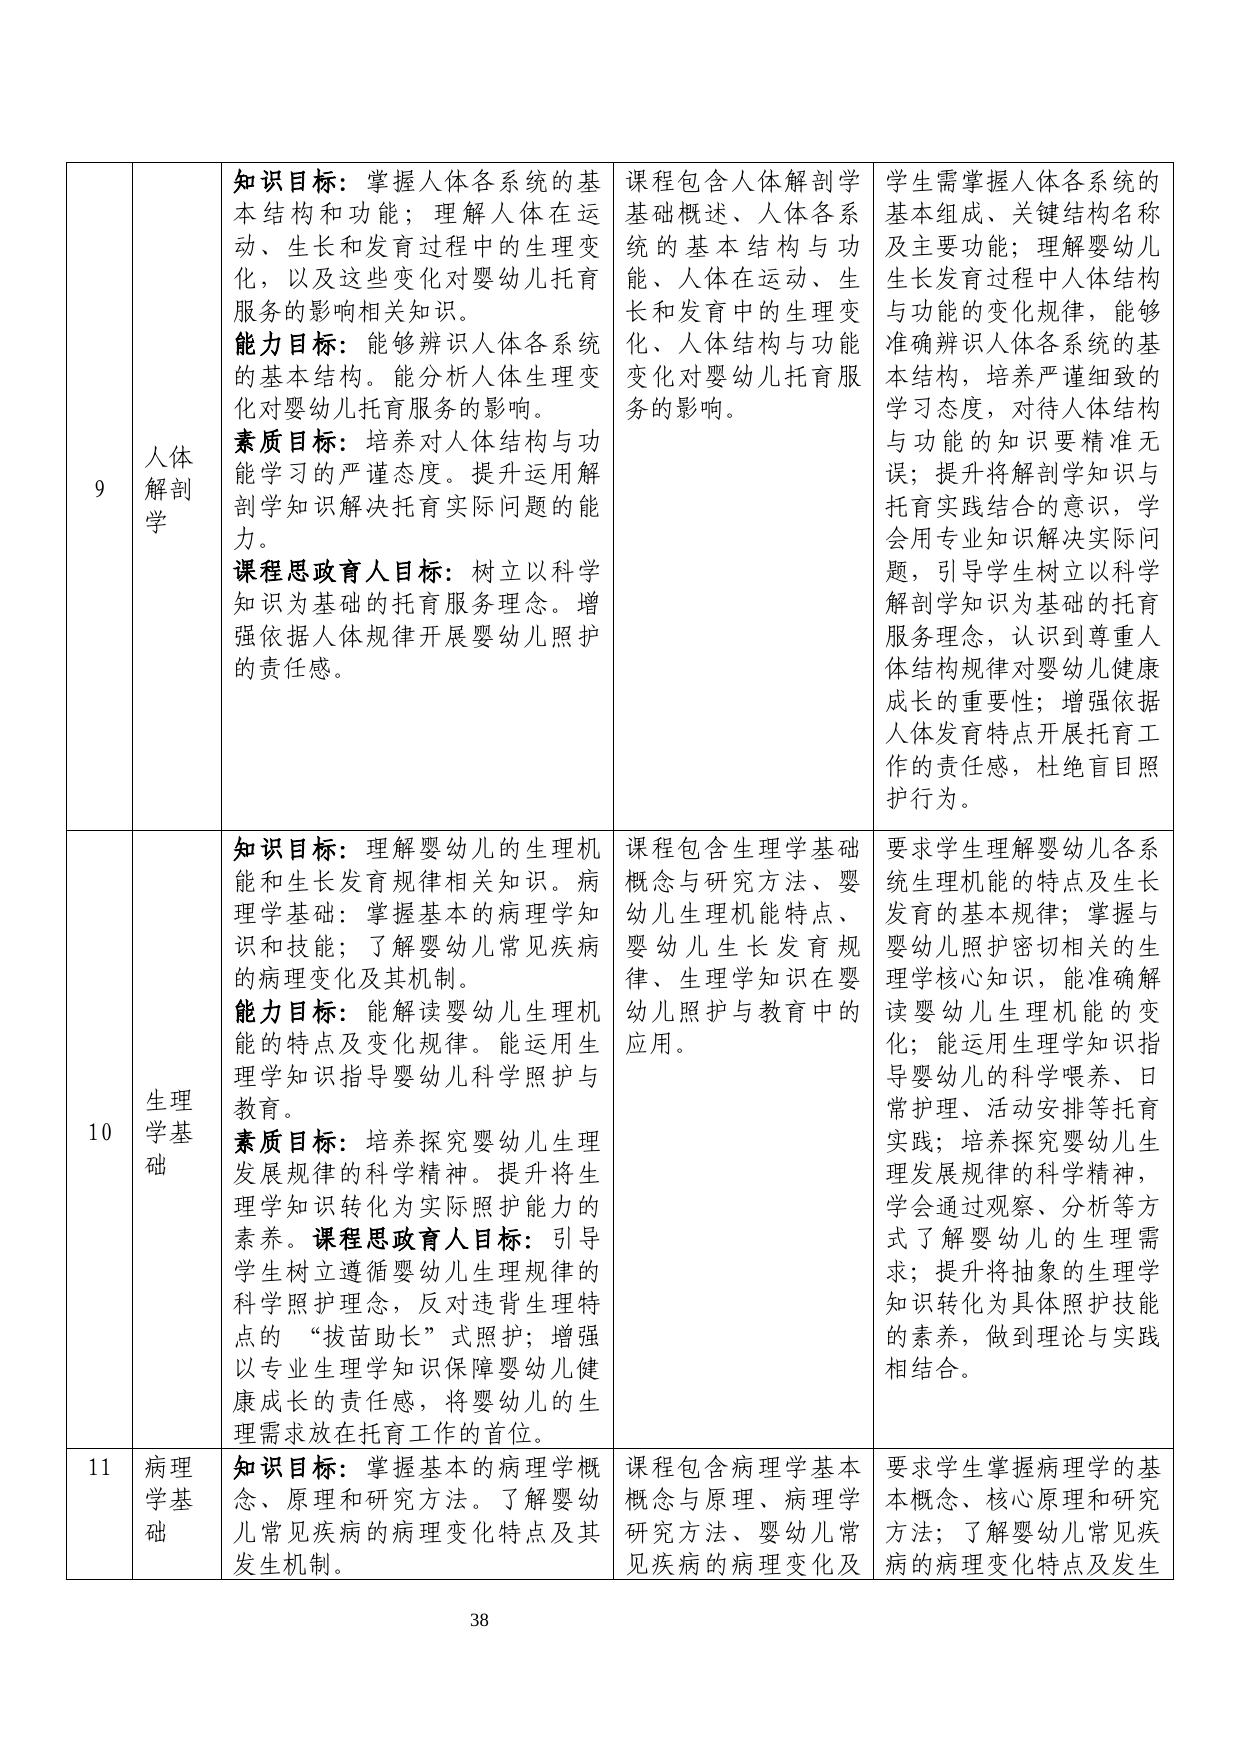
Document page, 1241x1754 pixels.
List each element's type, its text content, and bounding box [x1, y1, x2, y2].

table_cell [222, 1449, 613, 1579]
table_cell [874, 1449, 1173, 1579]
table_cell 生理学基础 [133, 831, 221, 1448]
table_cell 11 [67, 1449, 132, 1579]
table_cell 知识目标：理解婴幼儿的生理机能和生长发育规律相关知识。病理学基础：掌握基本的病理学知识和技能；了解婴幼儿常见疾病的病理变化及其机制。 能力目标：能解读婴幼儿生理机能的特点及变化规律。能运用生理学知识指导婴幼儿科学照护与教育。 素质目标：培养探究婴幼儿生理发展规律的科学精神。提升将生理学知识转化为实际照护能力的素养。课程思政育人目标：引导学生树立遵循婴幼儿生理规律的科学照护理念，反对违背生理特点的 “拔苗助长”式照护；增强以专业生理学知识保障婴幼儿健康成长的责任感，将婴幼儿的生理需求放在托育工作的首位。 [222, 831, 613, 1448]
table_cell 9 [67, 163, 132, 830]
table_cell 知识目标：掌握人体各系统的基本结构和功能；理解人体在运动、生长和发育过程中的生理变化，以及这些变化对婴幼儿托育服务的影响相关知识。 能力目标：能够辨识人体各系统的基本结构。​能分析人体生理变化对婴幼儿托育服务的影响。​ 素质目标：培养对人体结构与功能学习的严谨态度。提升运用解剖学知识解决托育实际问题的能力。​ 课程思政育人目标：树立以科学知识为基础的托育服务理念。增强依据人体规律开展婴幼儿照护的责任感。 [222, 163, 613, 830]
table_cell 课程包含生理学基础概念与研究方法、婴幼儿生理机能特点、婴幼儿生长发育规律、生理学知识在婴幼儿照护与教育中的应用。 [614, 831, 873, 1448]
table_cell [614, 1449, 873, 1579]
table_cell 学生需掌握人体各系统的基本组成、关键结构名称及主要功能；理解婴幼儿生长发育过程中人体结构与功能的变化规律，能够准确辨识人体各系统的基本结构，培养严谨细致的学习态度，对待人体结构与功能的知识要精准无误；提升将解剖学知识与托育实践结合的意识，学会用专业知识解决实际问题，引导学生树立以科学解剖学知识为基础的托育服务理念，认识到尊重人体结构规律对婴幼儿健康成长的重要性；增强依据人体发育特点开展托育工作的责任感，杜绝盲目照护行为。 [874, 163, 1173, 830]
table_cell 课程包含人体解剖学基础概述、人体各系统的基本结构与功能、人体在运动、生长和发育中的生理变化、人体结构与功能变化对婴幼儿托育服务的影响。 [614, 163, 873, 830]
table_cell 人体解剖学 [133, 163, 221, 830]
table_cell 要求学生理解婴幼儿各系统生理机能的特点及生长发育的基本规律；掌握与婴幼儿照护密切相关的生理学核心知识，能准确解读婴幼儿生理机能的变化；能运用生理学知识指导婴幼儿的科学喂养、日常护理、活动安排等托育实践；培养探究婴幼儿生理发展规律的科学精神，学会通过观察、分析等方式了解婴幼儿的生理需求；提升将抽象的生理学知识转化为具体照护技能的素养，做到理论与实践相结合。 [874, 831, 1173, 1448]
table_cell 病理学基础 [133, 1449, 221, 1579]
table_cell 10 [67, 831, 132, 1448]
